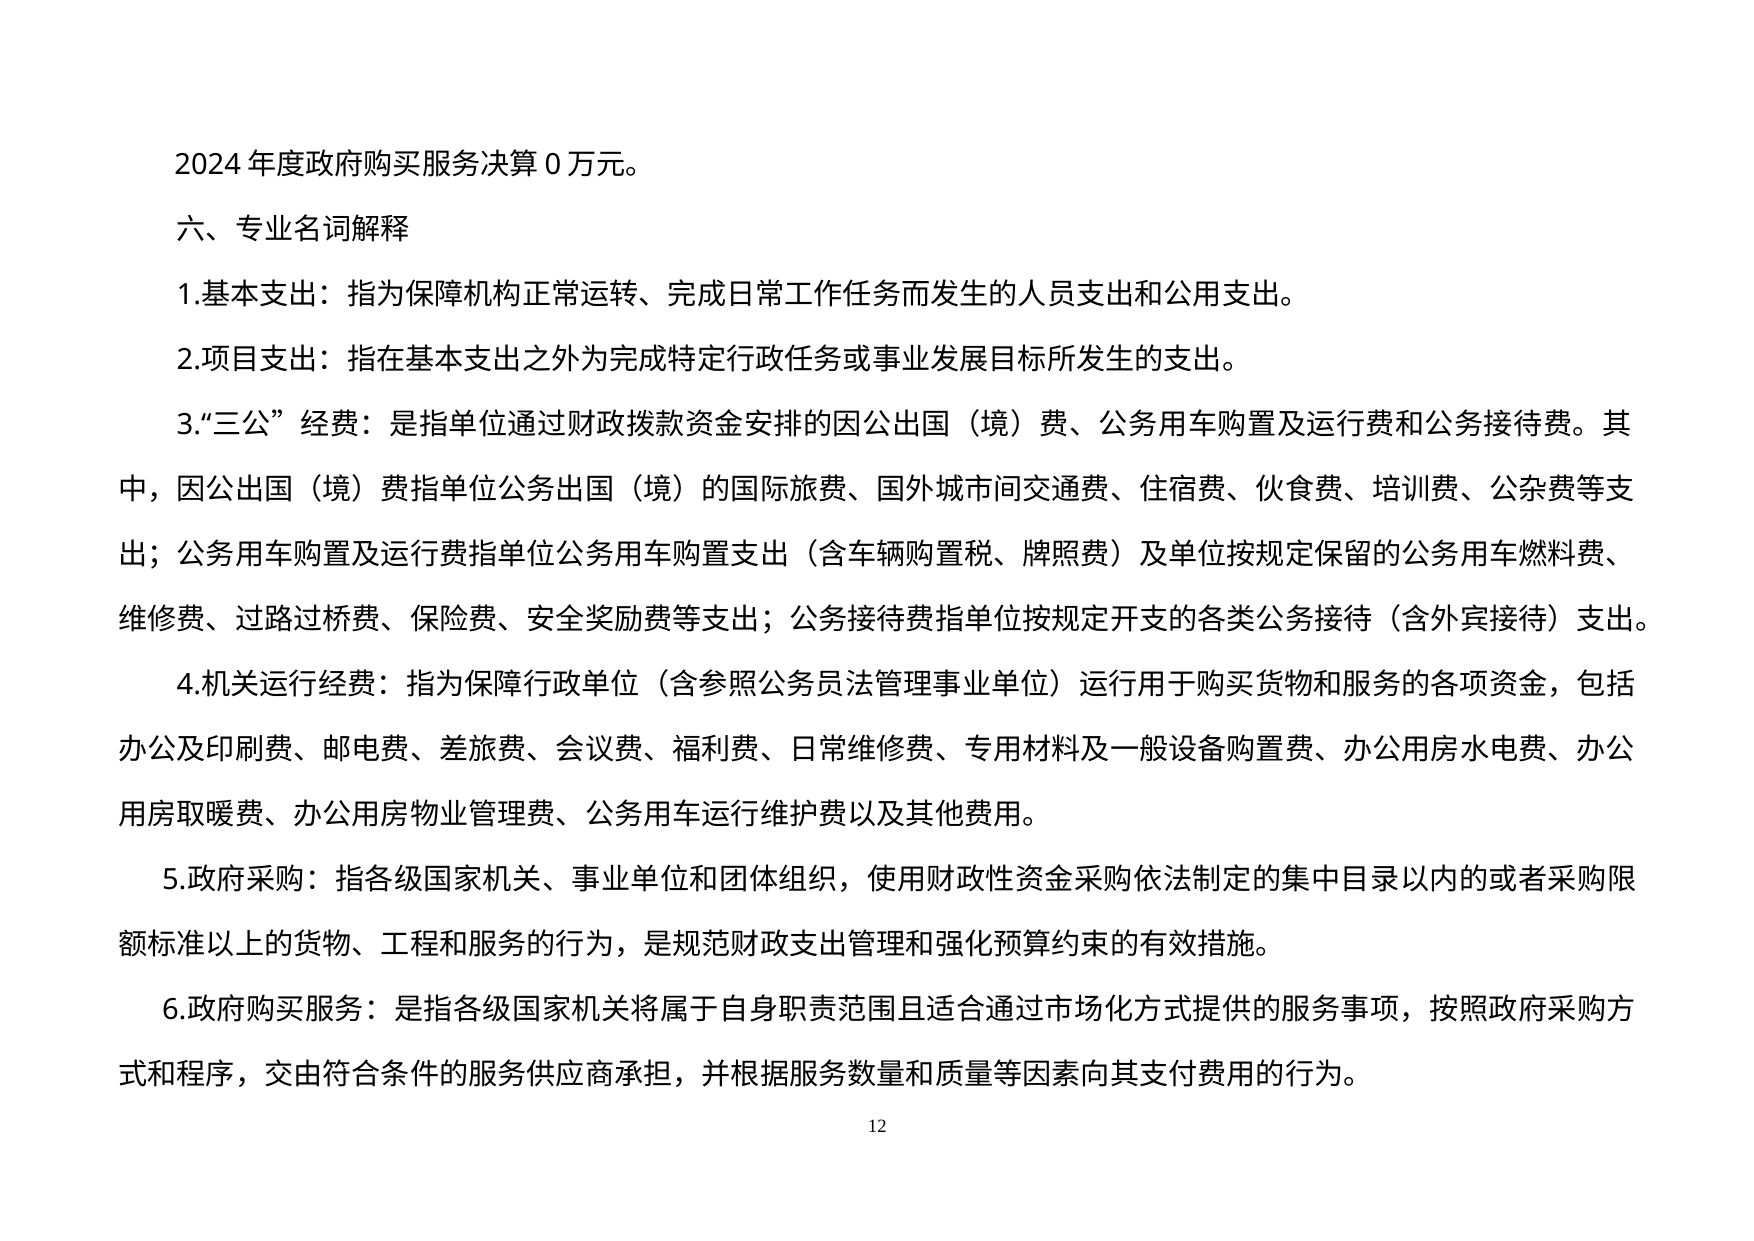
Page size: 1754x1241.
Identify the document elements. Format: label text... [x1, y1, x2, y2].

text 1.基本支出：指为保障机构正常运转、完成日常工作任务而发生的人员支出和公用支出。 [118, 259, 1636, 324]
text 2024年度政府购买服务决算0万元。 [118, 129, 1636, 194]
text 5.政府采购：指各级国家机关、事业单位和团体组织，使用财政性资金采购依法制定的集中目录以内的或者采购限额标准以上的货物、工程和服务的行为，是规范财政支出管理和强化预算约束的有效措施。 [118, 844, 1636, 974]
text 6.政府购买服务：是指各级国家机关将属于自身职责范围且适合通过市场化方式提供的服务事项，按照政府采购方式和程序，交由符合条件的服务供应商承担，并根据服务数量和质量等因素向其支付费用的行为。 [118, 974, 1636, 1104]
text 2.项目支出：指在基本支出之外为完成特定行政任务或事业发展目标所发生的支出。 [118, 324, 1636, 389]
text 3.“三公”经费：是指单位通过财政拨款资金安排的因公出国（境）费、公务用车购置及运行费和公务接待费。其中，因公出国（境）费指单位公务出国（境）的国际旅费、国外城市间交通费、住宿费、伙食费、培训费、公杂费等支出；公务用车购置及运行费指单位公务用车购置支出（含车辆购置税、牌照费）及单位按规定保留的公务用车燃料费、维修费、过路过桥费、保险费、安全奖励费等支出；公务接待费指单位按规定开支的各类公务接待（含外宾接待）支出。 [118, 389, 1636, 649]
text 六、专业名词解释 [118, 194, 1636, 259]
text 4.机关运行经费：指为保障行政单位（含参照公务员法管理事业单位）运行用于购买货物和服务的各项资金，包括办公及印刷费、邮电费、差旅费、会议费、福利费、日常维修费、专用材料及一般设备购置费、办公用房水电费、办公用房取暖费、办公用房物业管理费、公务用车运行维护费以及其他费用。 [118, 649, 1636, 844]
